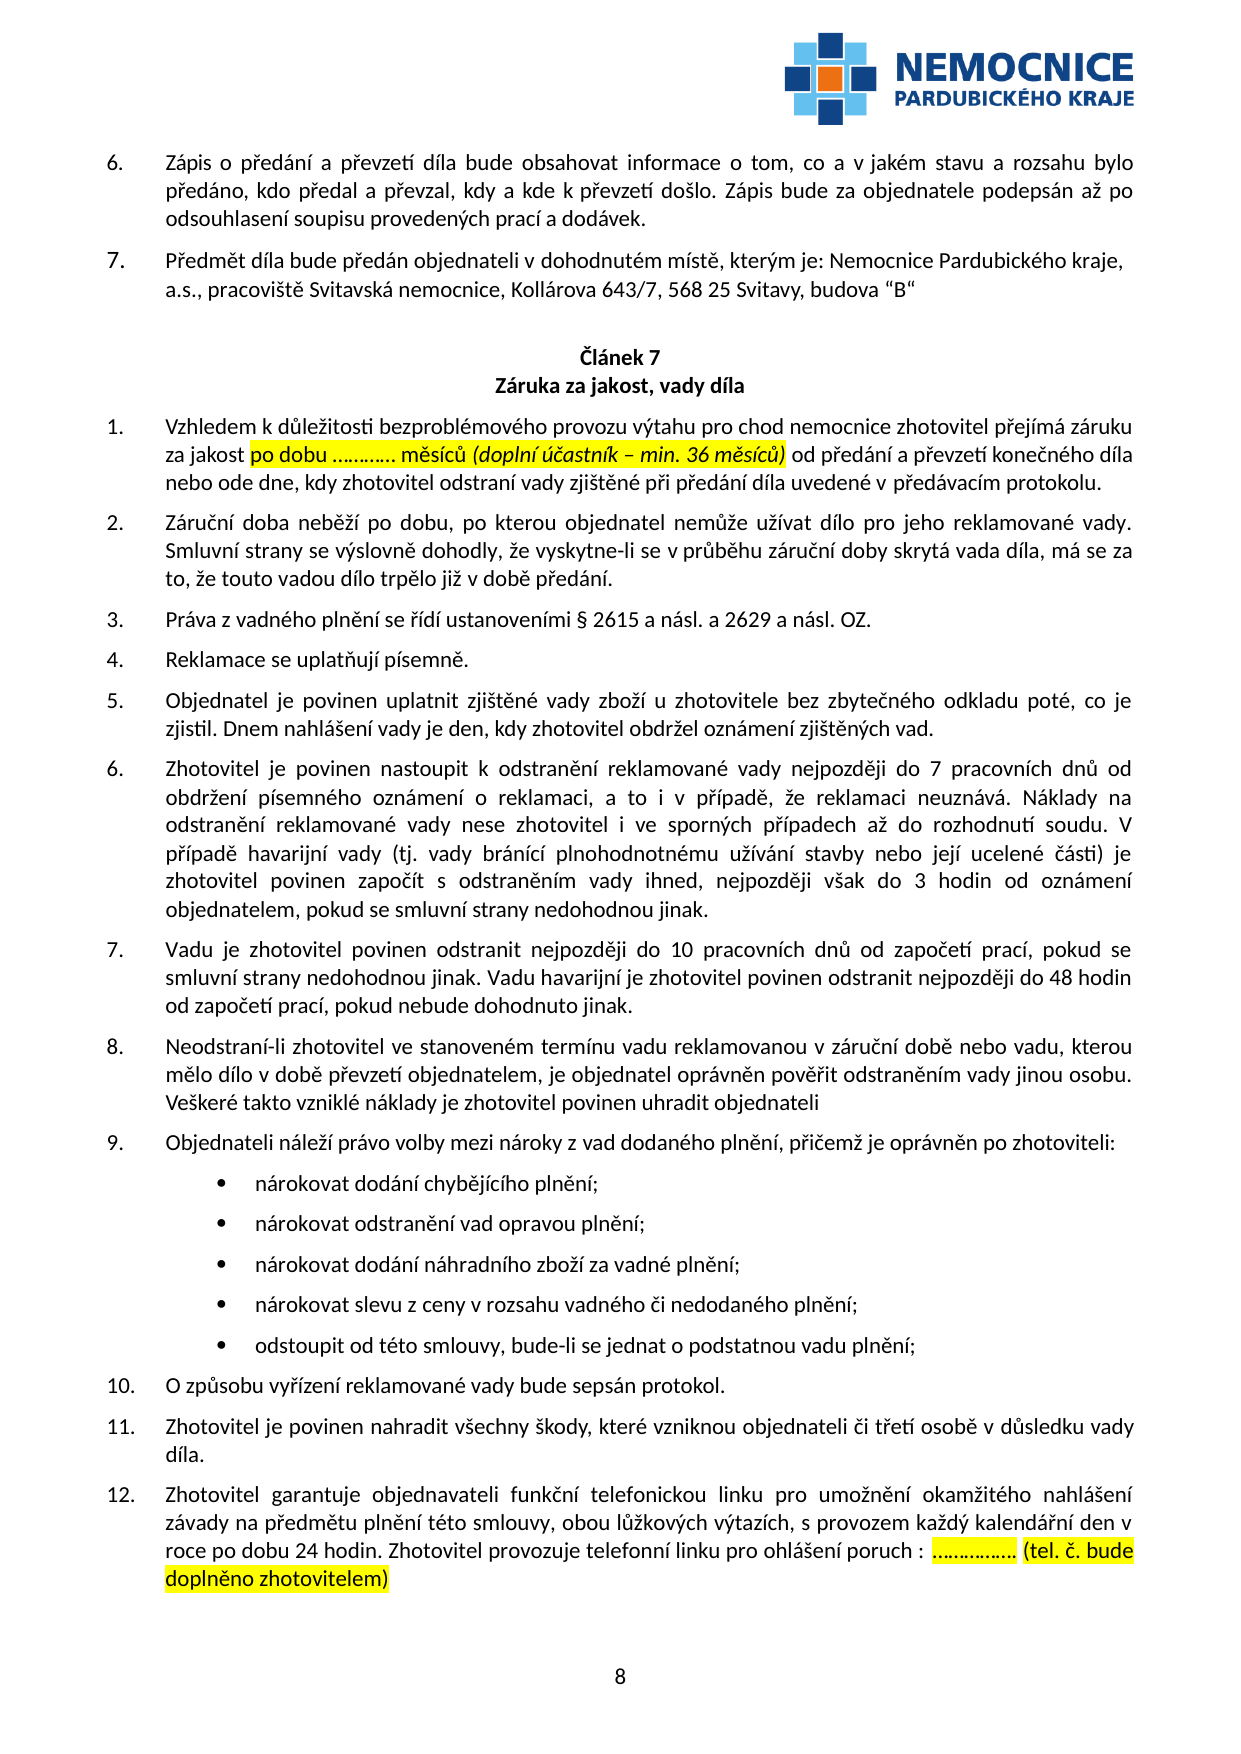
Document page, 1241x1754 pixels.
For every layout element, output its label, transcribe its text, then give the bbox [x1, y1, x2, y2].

subtitle 9. Objednateli náleží právo volby mezi nároky z vad dodaného plnění, přičemž je oprávněn po zhotoviteli: [106, 1128, 1134, 1156]
text 7. Předmět díla bude předán objednateli v dohodnutém místě, kterým je: Nemocnice Pardubického kraje, a.s., pracoviště Svitavská nemocnice, Kollárova 643/7, 568 25 Svitavy, budova “B“ [106, 244, 1134, 303]
list nárokovat odstranění vad opravou plnění; [217, 1209, 1134, 1237]
subtitle 1. Vzhledem k důležitosti bezproblémového provozu výtahu pro chod nemocnice zhotovitel přejímá záruku za jakost po dobu ………… měsíců (doplní účastník – min. 36 měsíců) od předání a převzetí konečného díla nebo ode dne, kdy zhotovitel odstraní vady zjištěné při předání díla uvedené v předávacím protokolu. [106, 412, 1134, 496]
text 7. Vadu je zhotovitel povinen odstranit nejpozději do 10 pracovních dnů od započetí prací, pokud se smluvní strany nedohodnou jinak. Vadu havarijní je zhotovitel povinen odstranit nejpozději do 48 hodin od započetí prací, pokud nebude dohodnuto jinak. [106, 935, 1134, 1019]
subtitle 4. Reklamace se uplatňují písemně. [106, 646, 1134, 673]
list nárokovat dodání náhradního zboží za vadné plnění; [217, 1250, 1134, 1278]
subtitle 5. Objednatel je povinen uplatnit zjištěné vady zboží u zhotovitele bez zbytečného odkladu poté, co je zjistil. Dnem nahlášení vady je den, kdy zhotovitel obdržel oznámení zjištěných vad. [106, 686, 1134, 742]
subtitle 11. Zhotovitel je povinen nahradit všechny škody, které vzniknou objednateli či třetí osobě v důsledku vady díla. [106, 1412, 1134, 1468]
text 12. Zhotovitel garantuje objednavateli funkční telefonickou linku pro umožnění okamžitého nahlášení závady na předmětu plnění této smlouvy, obou lůžkových výtazích, s provozem každý kalendářní den v roce po dobu 24 hodin. Zhotovitel provozuje telefonní linku pro ohlášení poruch : ……………. (tel. č. bude doplněno zhotovitelem) [106, 1481, 1134, 1593]
text Záruka za jakost, vady díla [106, 371, 1134, 399]
subtitle 10. O způsobu vyřízení reklamované vady bude sepsán protokol. [106, 1371, 1134, 1399]
subtitle 8. Neodstraní-li zhotovitel ve stanoveném termínu vadu reklamovanou v záruční době nebo vadu, kterou mělo dílo v době převzetí objednatelem, je objednatel oprávněn pověřit odstraněním vady jinou osobu. Veškeré takto vzniklé náklady je zhotovitel povinen uhradit objednateli [106, 1032, 1134, 1116]
subtitle 6. Zápis o předání a převzetí díla bude obsahovat informace o tom, co a v jakém stavu a rozsahu bylo předáno, kdo předal a převzal, kdy a kde k převzetí došlo. Zápis bude za objednatele podepsán až po odsouhlasení soupisu provedených prací a dodávek. [106, 148, 1134, 232]
list nárokovat slevu z ceny v rozsahu vadného či nedodaného plnění; [217, 1290, 1134, 1318]
list odstoupit od této smlouvy, bude-li se jednat o podstatnou vadu plnění; [217, 1331, 1134, 1359]
text Článek 7 [106, 343, 1134, 371]
list nárokovat dodání chybějícího plnění; [217, 1169, 1134, 1197]
text 2. Záruční doba neběží po dobu, po kterou objednatel nemůže užívat dílo pro jeho reklamované vady. Smluvní strany se výslovně dohodly, že vyskytne-li se v průběhu záruční doby skrytá vada díla, má se za to, že touto vadou dílo trpělo již v době předání. [106, 508, 1134, 592]
picture [783, 32, 1134, 126]
subtitle 6. Zhotovitel je povinen nastoupit k odstranění reklamované vady nejpozději do 7 pracovních dnů od obdržení písemného oznámení o reklamaci, a to i v případě, že reklamaci neuznává. Náklady na odstranění reklamované vady nese zhotovitel i ve sporných případech až do rozhodnutí soudu. V případě havarijní vady (tj. vady bránící plnohodnotnému užívání stavby nebo její ucelené části) je zhotovitel povinen započít s odstraněním vady ihned, nejpozději však do 3 hodin od oznámení objednatelem, pokud se smluvní strany nedohodnou jinak. [106, 754, 1134, 923]
subtitle 3. Práva z vadného plnění se řídí ustanoveními § 2615 a násl. a 2629 a násl. OZ. [106, 605, 1134, 633]
